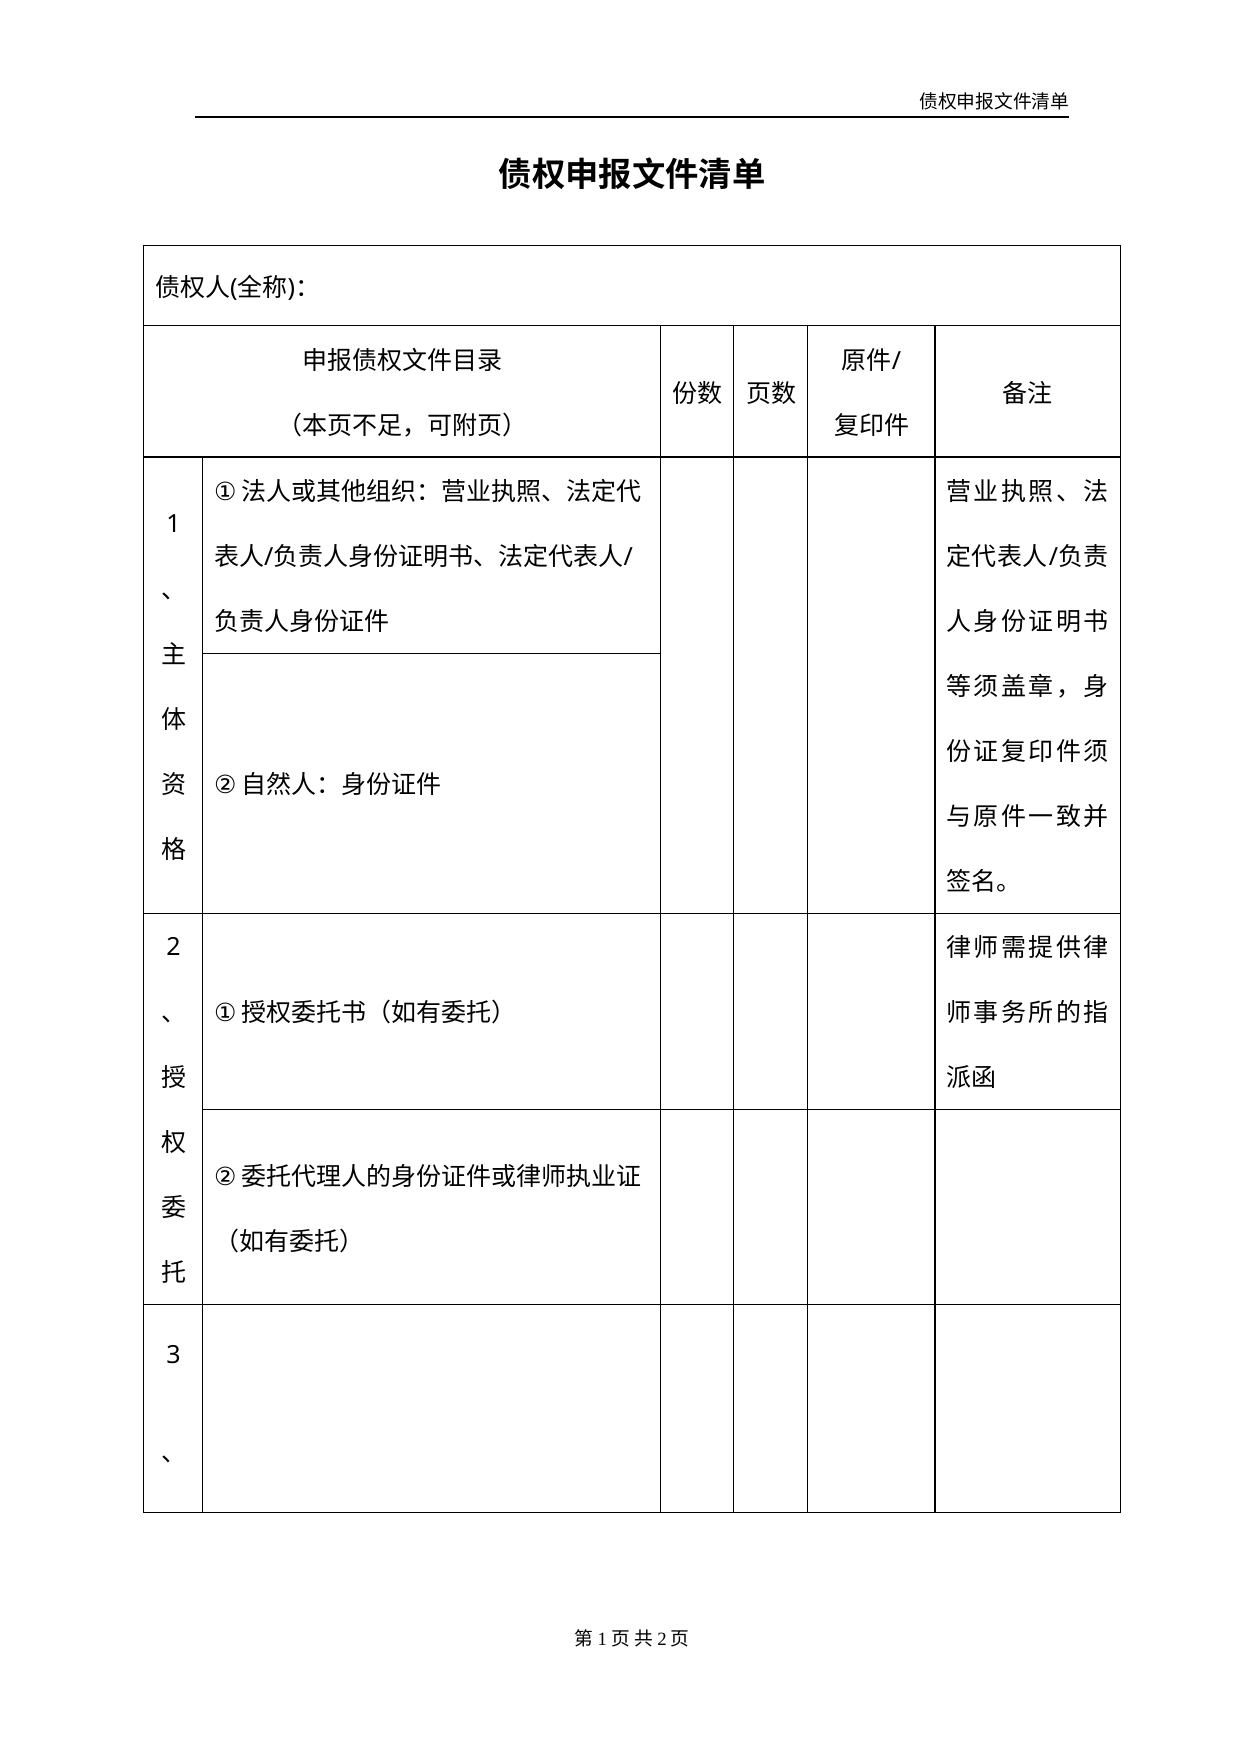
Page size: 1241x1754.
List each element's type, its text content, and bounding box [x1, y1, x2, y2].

table_cell [808, 914, 934, 1108]
table_cell [936, 1110, 1120, 1303]
table_cell ②自然人：身份证件 [203, 654, 660, 912]
table_cell 2、 授权委托 [144, 914, 202, 1303]
table_cell [661, 1305, 733, 1512]
table_cell [936, 1305, 1120, 1512]
table_cell 页数 [734, 326, 807, 456]
table_cell 份数 [661, 326, 733, 456]
table_cell [734, 914, 807, 1108]
table_cell 备注 [936, 326, 1120, 456]
table_cell [203, 1305, 660, 1512]
table_cell 申报债权文件目录 （本页不足，可附页） [144, 326, 660, 456]
table_cell [734, 458, 807, 912]
table_cell 律师需提供律师事务所的指派函 [936, 914, 1120, 1108]
table_cell [734, 1305, 807, 1512]
table_cell [808, 1110, 934, 1303]
table_cell ①法人或其他组织：营业执照、法定代表人/负责人身份证明书、法定代表人/负责人身份证件 [203, 458, 660, 652]
table_cell 原件/ 复印件 [808, 326, 934, 456]
table_cell [734, 1110, 807, 1303]
table_cell [808, 1305, 934, 1512]
table_cell 营业执照、法定代表人/负责人身份证明书等须盖章，身份证复印件须与原件一致并签名。 [936, 458, 1120, 912]
table_cell ②委托代理人的身份证件或律师执业证（如有委托） [203, 1110, 660, 1303]
text 债权申报文件清单 [195, 139, 1069, 204]
table_cell 1、主体资格 [144, 458, 202, 912]
table_cell [661, 1110, 733, 1303]
table_cell [808, 458, 934, 912]
table_cell ①授权委托书（如有委托） [203, 914, 660, 1108]
table_cell 3、 [144, 1305, 202, 1512]
table_cell [661, 914, 733, 1108]
table_cell [661, 458, 733, 912]
table_header 债权人(全称)： [144, 246, 1120, 325]
